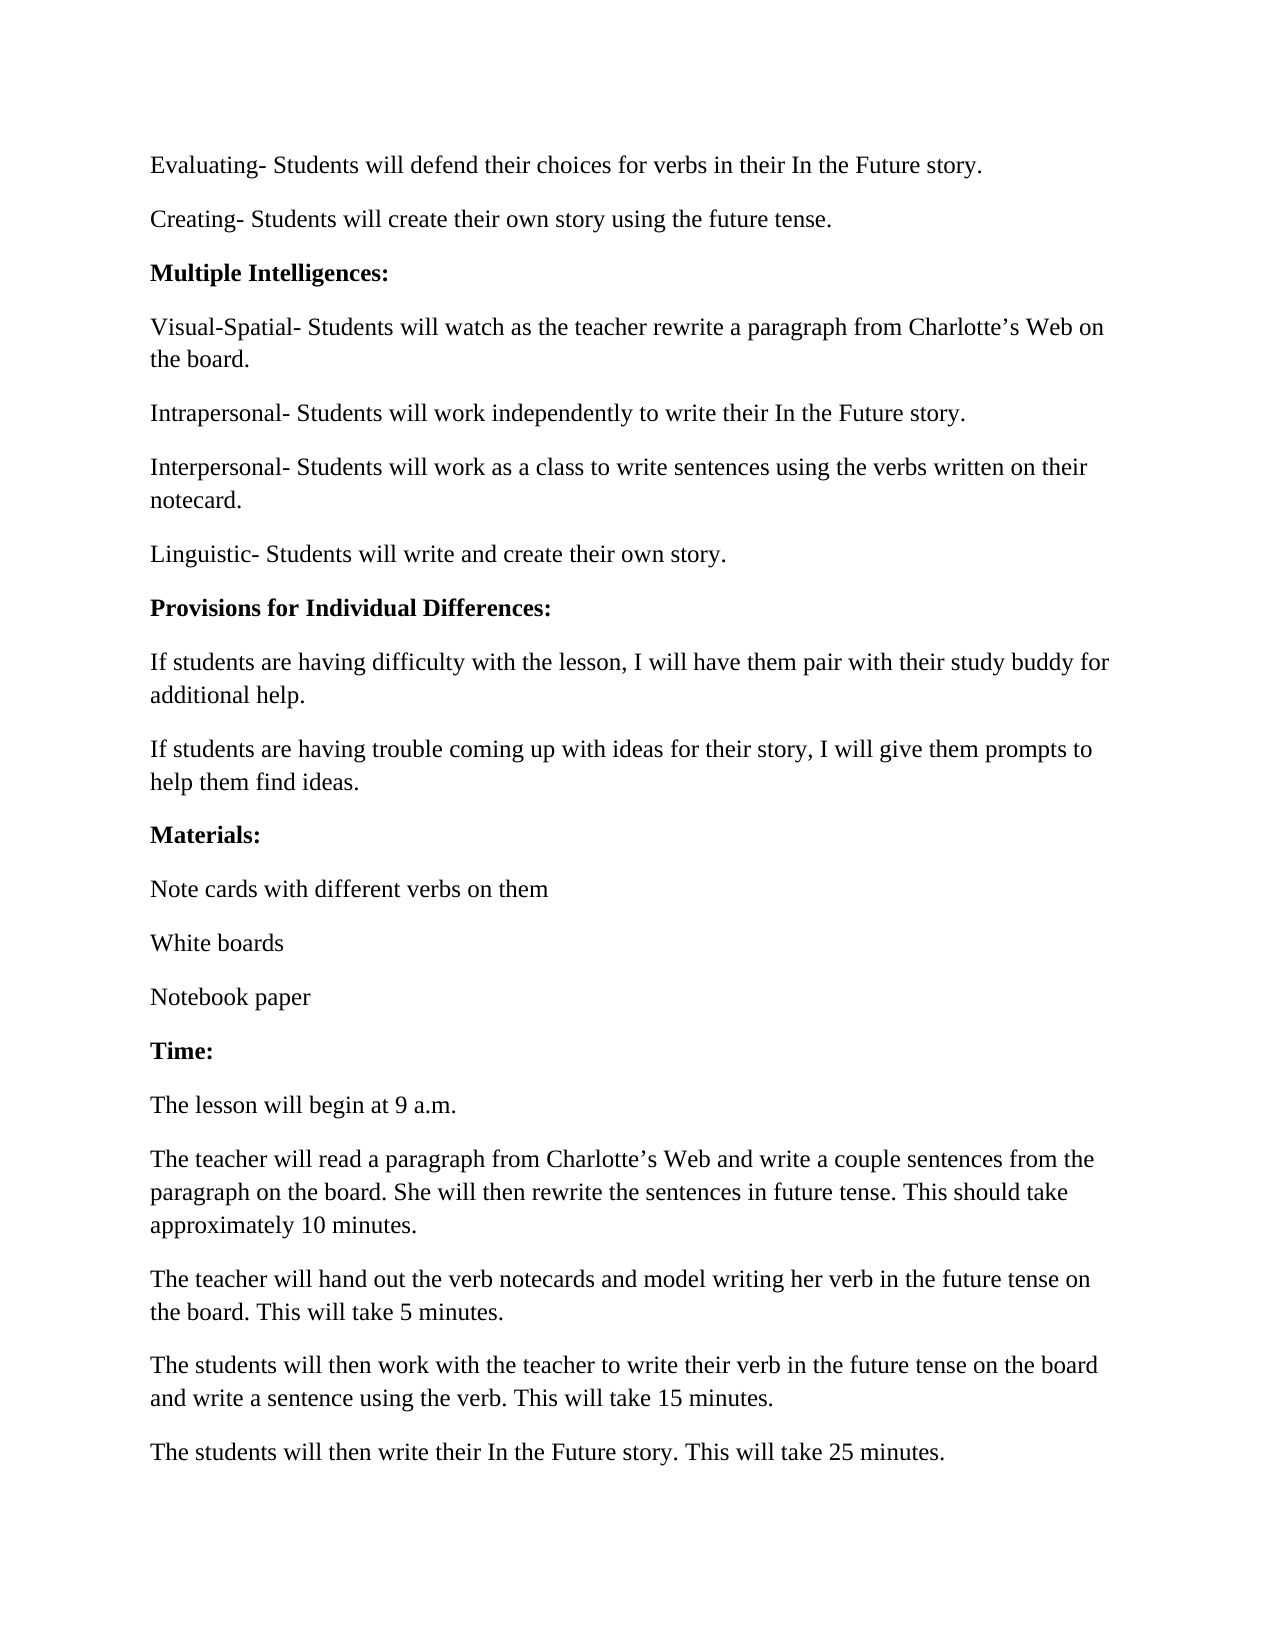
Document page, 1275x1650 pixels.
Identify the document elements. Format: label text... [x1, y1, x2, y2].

text Notebook paper [150, 982, 1125, 1011]
text Intrapersonal- Students will work independently to write their In the Future story. [150, 398, 1125, 427]
text Provisions for Individual Differences: [150, 593, 1125, 622]
text If students are having difficulty with the lesson, I will have them pair with their study buddy for additional help. [150, 647, 1125, 709]
text Interpersonal- Students will work as a class to write sentences using the verbs written on their notecard. [150, 452, 1125, 514]
text If students are having trouble coming up with ideas for their story, I will give them prompts to help them find ideas. [150, 734, 1125, 796]
text Multiple Intelligences: [150, 258, 1125, 286]
text White boards [150, 928, 1125, 957]
text The students will then work with the teacher to write their verb in the future tense on the board and write a sentence using the verb. This will take 15 minutes. [150, 1351, 1125, 1412]
text Creating- Students will create their own story using the future tense. [150, 204, 1125, 233]
text Evaluating- Students will defend their choices for verbs in their In the Future story. [150, 150, 1125, 179]
text The lesson will begin at 9 a.m. [150, 1090, 1125, 1119]
text Materials: [150, 821, 1125, 849]
text The students will then write their In the Future story. This will take 25 minutes. [150, 1437, 1125, 1466]
text Note cards with different verbs on them [150, 874, 1125, 903]
text The teacher will hand out the verb notecards and model writing her verb in the future tense on the board. This will take 5 minutes. [150, 1264, 1125, 1325]
text Time: [150, 1036, 1125, 1065]
text The teacher will read a paragraph from Charlotte’s Web and write a couple sentences from the paragraph on the board. She will then rewrite the sentences in future tense. This should take approximately 10 minutes. [150, 1144, 1125, 1238]
text Linguistic- Students will write and create their own story. [150, 539, 1125, 568]
text Visual-Spatial- Students will watch as the teacher rewrite a paragraph from Charlotte’s Web on the board. [150, 312, 1125, 373]
